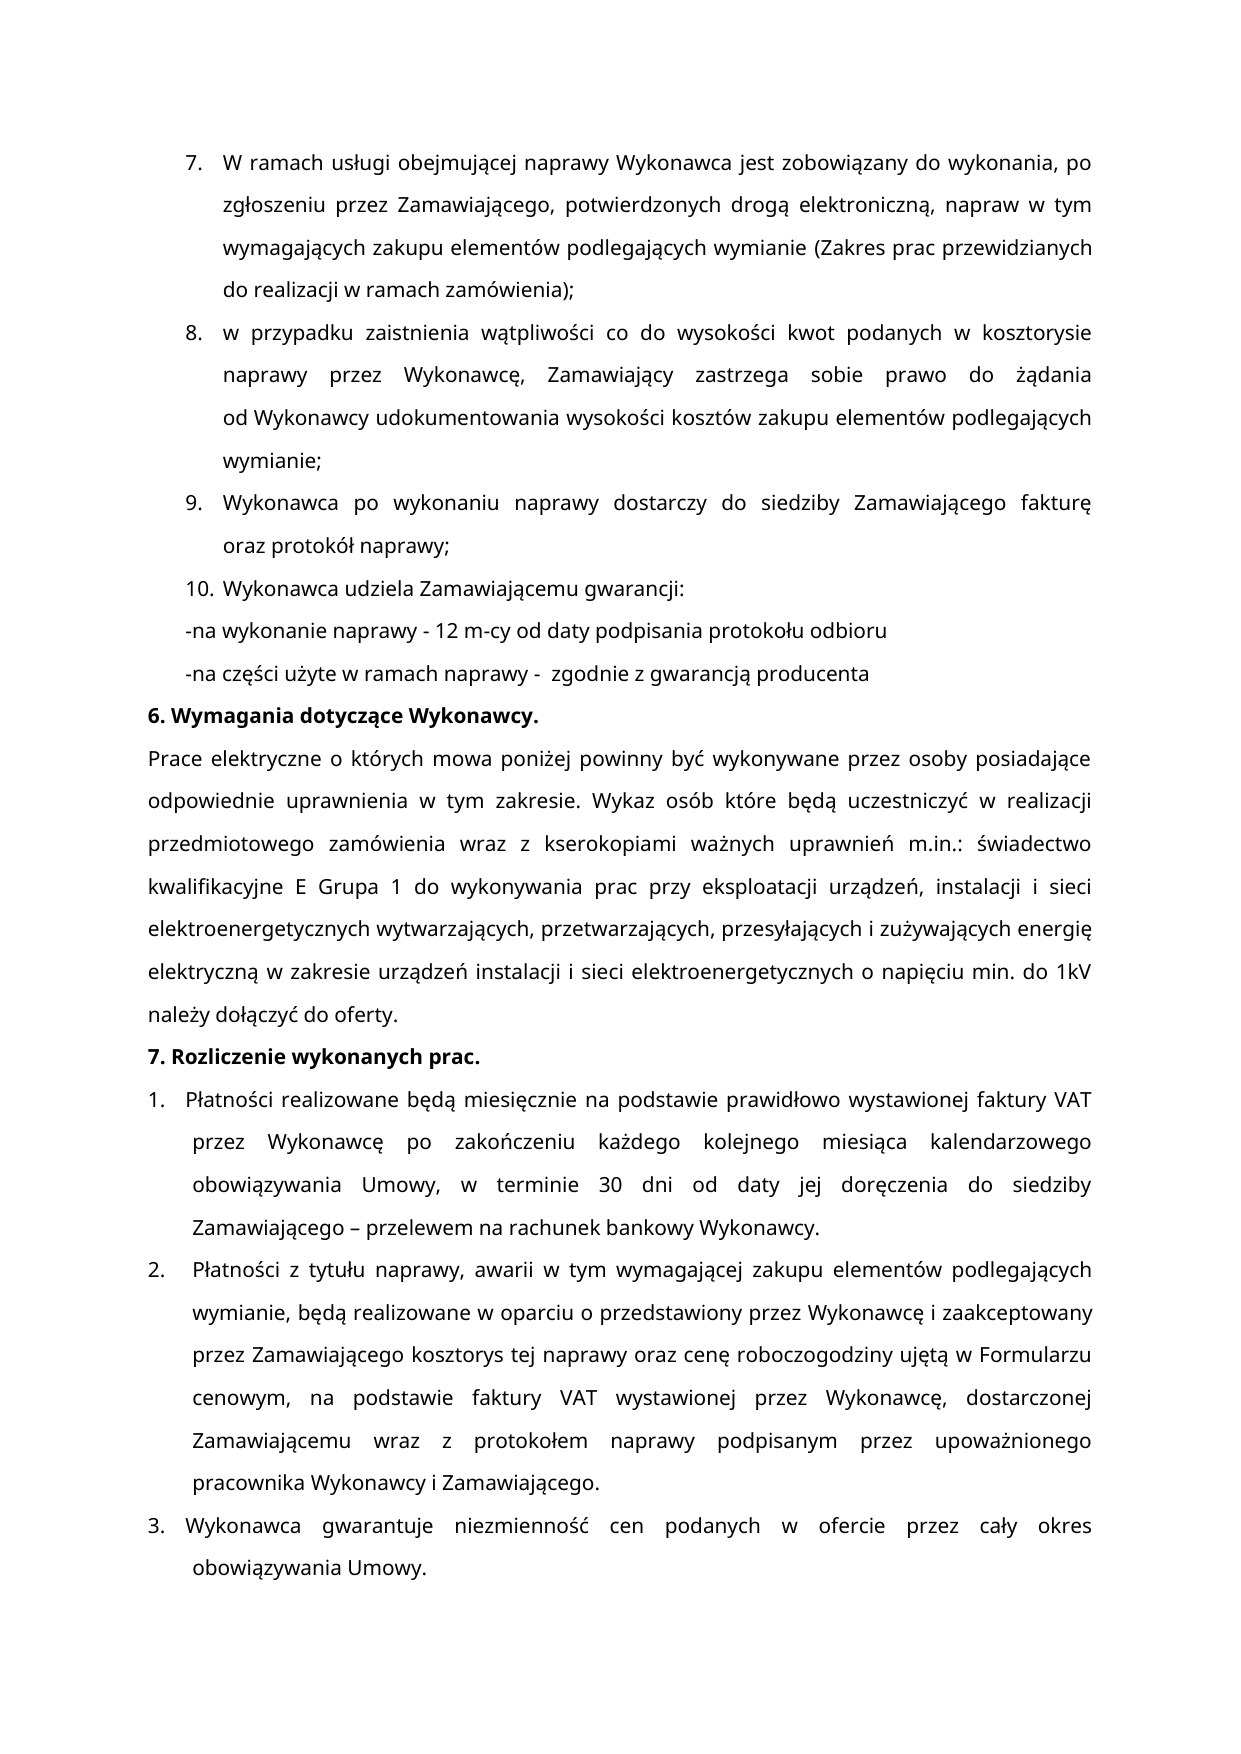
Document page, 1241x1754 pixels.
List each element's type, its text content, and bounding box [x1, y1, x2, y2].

list W ramach usługi obejmującej naprawy Wykonawca jest zobowiązany do wykonania, po zgłoszeniu przez Zamawiającego, potwierdzonych drogą elektroniczną, napraw w tym wymagających zakupu elementów podlegających wymianie (Zakres prac przewidzianych do realizacji w ramach zamówienia); [185, 148, 1093, 304]
list Wykonawca po wykonaniu naprawy dostarczy do siedziby Zamawiającego fakturę oraz protokół naprawy; [185, 488, 1093, 559]
text Prace elektryczne o których mowa poniżej powinny być wykonywane przez osoby posiadające odpowiednie uprawnienia w tym zakresie. Wykaz osób które będą uczestniczyć w realizacji przedmiotowego zamówienia wraz z kserokopiami ważnych uprawnień m.in.: świadectwo kwalifikacyjne E Grupa 1 do wykonywania prac przy eksploatacji urządzeń, instalacji i sieci elektroenergetycznych wytwarzających, przetwarzających, przesyłających i zużywających energię elektryczną w zakresie urządzeń instalacji i sieci elektroenergetycznych o napięciu min. do 1kV należy dołączyć do oferty. [148, 744, 1093, 1028]
list Płatności z tytułu naprawy, awarii w tym wymagającej zakupu elementów podlegających wymianie, będą realizowane w oparciu o przedstawiony przez Wykonawcę i zaakceptowany przez Zamawiającego kosztorys tej naprawy oraz cenę roboczogodziny ujętą w Formularzu cenowym, na podstawie faktury VAT wystawionej przez Wykonawcę, dostarczonej Zamawiającemu wraz z protokołem naprawy podpisanym przez upoważnionego pracownika Wykonawcy i Zamawiającego. [148, 1255, 1093, 1497]
list Płatności realizowane będą miesięcznie na podstawie prawidłowo wystawionej faktury VAT przez Wykonawcę po zakończeniu każdego kolejnego miesiąca kalendarzowego obowiązywania Umowy, w terminie 30 dni od daty jej doręczenia do siedziby Zamawiającego – przelewem na rachunek bankowy Wykonawcy. [148, 1085, 1093, 1241]
text -na części użyte w ramach naprawy - zgodnie z gwarancją producenta [185, 659, 1093, 687]
text 6. Wymagania dotyczące Wykonawcy. [148, 701, 1093, 730]
list Wykonawca udziela Zamawiającemu gwarancji: [185, 574, 1093, 602]
list Wykonawca gwarantuje niezmienność cen podanych w ofercie przez cały okres obowiązywania Umowy. [148, 1511, 1093, 1582]
list w przypadku zaistnienia wątpliwości co do wysokości kwot podanych w kosztorysie naprawy przez Wykonawcę, Zamawiający zastrzega sobie prawo do żądania od Wykonawcy udokumentowania wysokości kosztów zakupu elementów podlegających wymianie; [185, 318, 1093, 474]
text -na wykonanie naprawy - 12 m-cy od daty podpisania protokołu odbioru [185, 616, 1093, 645]
text 7. Rozliczenie wykonanych prac. [148, 1042, 1093, 1071]
